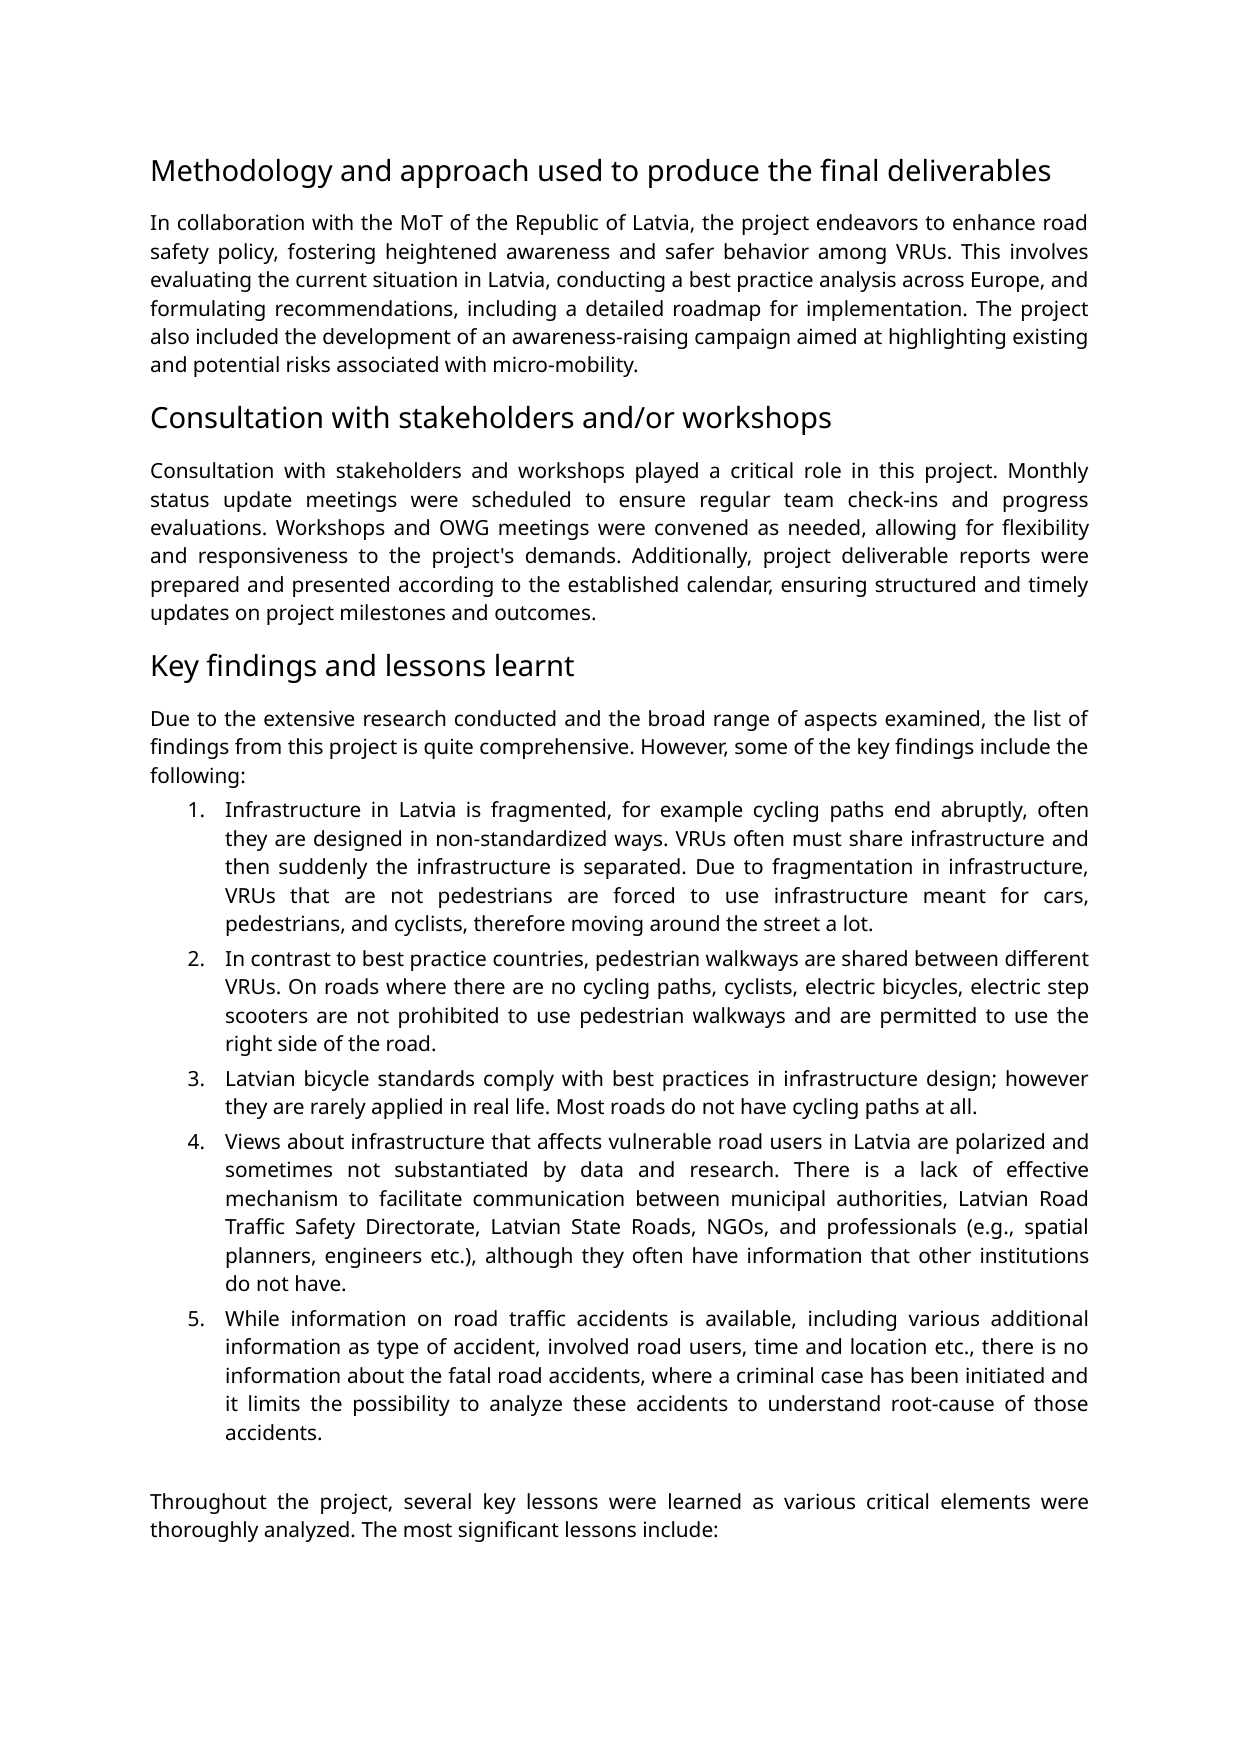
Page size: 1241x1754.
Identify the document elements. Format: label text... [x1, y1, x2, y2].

subtitle Methodology and approach used to produce the final deliverables [150, 150, 1090, 190]
list Views about infrastructure that affects vulnerable road users in Latvia are polarized and sometimes not substantiated by data and research. There is a lack of effective mechanism to facilitate communication between municipal authorities, Latvian Road Traffic Safety Directorate, Latvian State Roads, NGOs, and professionals (e.g., spatial planners, engineers etc.), although they often have information that other institutions do not have. [187, 1127, 1090, 1298]
list Infrastructure in Latvia is fragmented, for example cycling paths end abruptly, often they are designed in non-standardized ways. VRUs often must share infrastructure and then suddenly the infrastructure is separated. Due to fragmentation in infrastructure, VRUs that are not pedestrians are forced to use infrastructure meant for cars, pedestrians, and cyclists, therefore moving around the street a lot. [187, 796, 1090, 938]
list Latvian bicycle standards comply with best practices in infrastructure design; however they are rarely applied in real life. Most roads do not have cycling paths at all. [187, 1064, 1090, 1121]
subtitle Key findings and lessons learnt [150, 646, 1090, 685]
list In contrast to best practice countries, pedestrian walkways are shared between different VRUs. On roads where there are no cycling paths, cyclists, electric bicycles, electric step scooters are not prohibited to use pedestrian walkways and are permitted to use the right side of the road. [187, 944, 1090, 1058]
text In collaboration with the MoT of the Republic of Latvia, the project endeavors to enhance road safety policy, fostering heightened awareness and safer behavior among VRUs. This involves evaluating the current situation in Latvia, conducting a best practice analysis across Europe, and formulating recommendations, including a detailed roadmap for implementation. The project also included the development of an awareness-raising campaign aimed at highlighting existing and potential risks associated with micro-mobility. [150, 208, 1090, 379]
text Consultation with stakeholders and workshops played a critical role in this project. Monthly status update meetings were scheduled to ensure regular team check-ins and progress evaluations. Workshops and OWG meetings were convened as needed, allowing for flexibility and responsiveness to the project's demands. Additionally, project deliverable reports were prepared and presented according to the established calendar, ensuring structured and timely updates on project milestones and outcomes. [150, 456, 1090, 627]
subtitle Consultation with stakeholders and/or workshops [150, 398, 1090, 437]
text Throughout the project, several key lessons were learned as various critical elements were thoroughly analyzed. The most significant lessons include: [150, 1487, 1090, 1544]
list While information on road traffic accidents is available, including various additional information as type of accident, involved road users, time and location etc., there is no information about the fatal road accidents, where a criminal case has been initiated and it limits the possibility to analyze these accidents to understand root-cause of those accidents. [187, 1304, 1090, 1446]
text Due to the extensive research conducted and the broad range of aspects examined, the list of findings from this project is quite comprehensive. However, some of the key findings include the following: [150, 704, 1090, 789]
